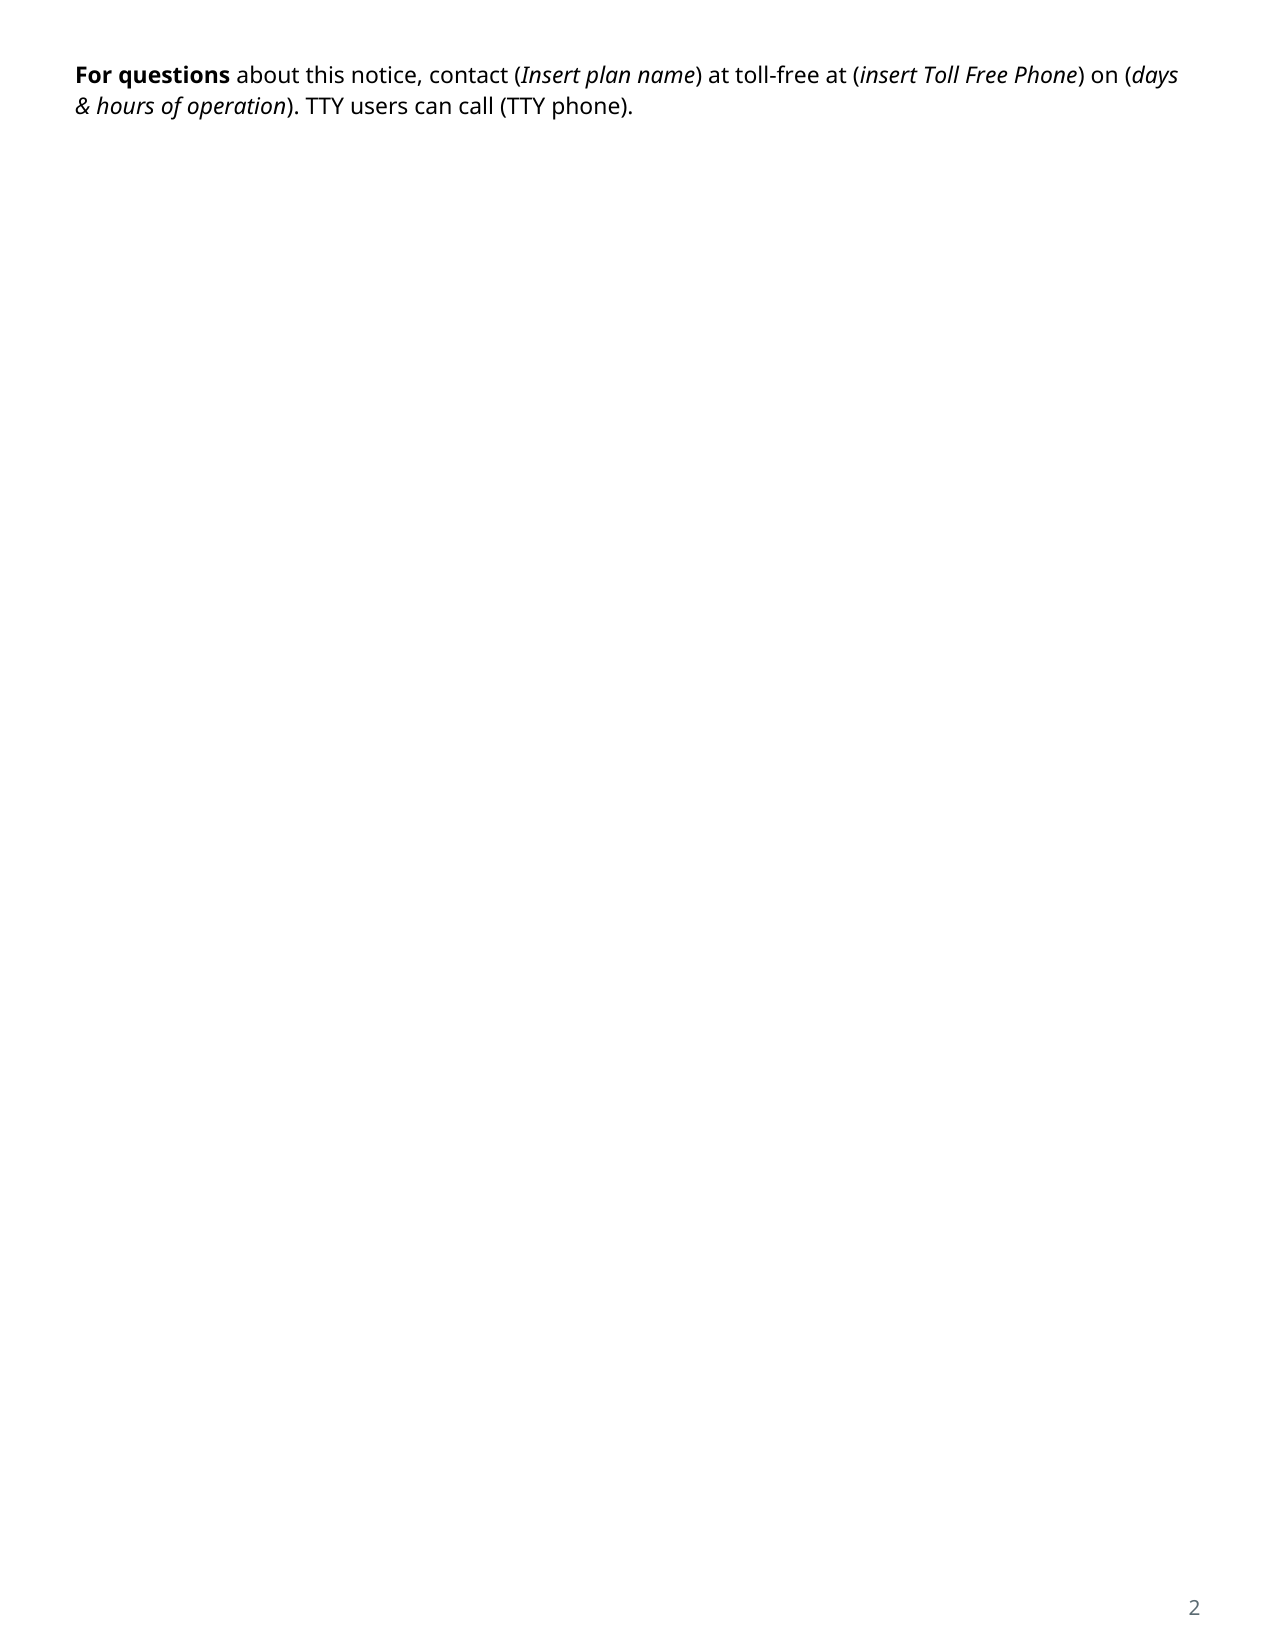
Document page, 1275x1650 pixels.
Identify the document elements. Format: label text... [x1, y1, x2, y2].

text For questions about this notice, contact (Insert plan name) at toll-free at (insert Toll Free Phone) on (days & hours of operation). TTY users can call (TTY phone). [75, 59, 1200, 121]
